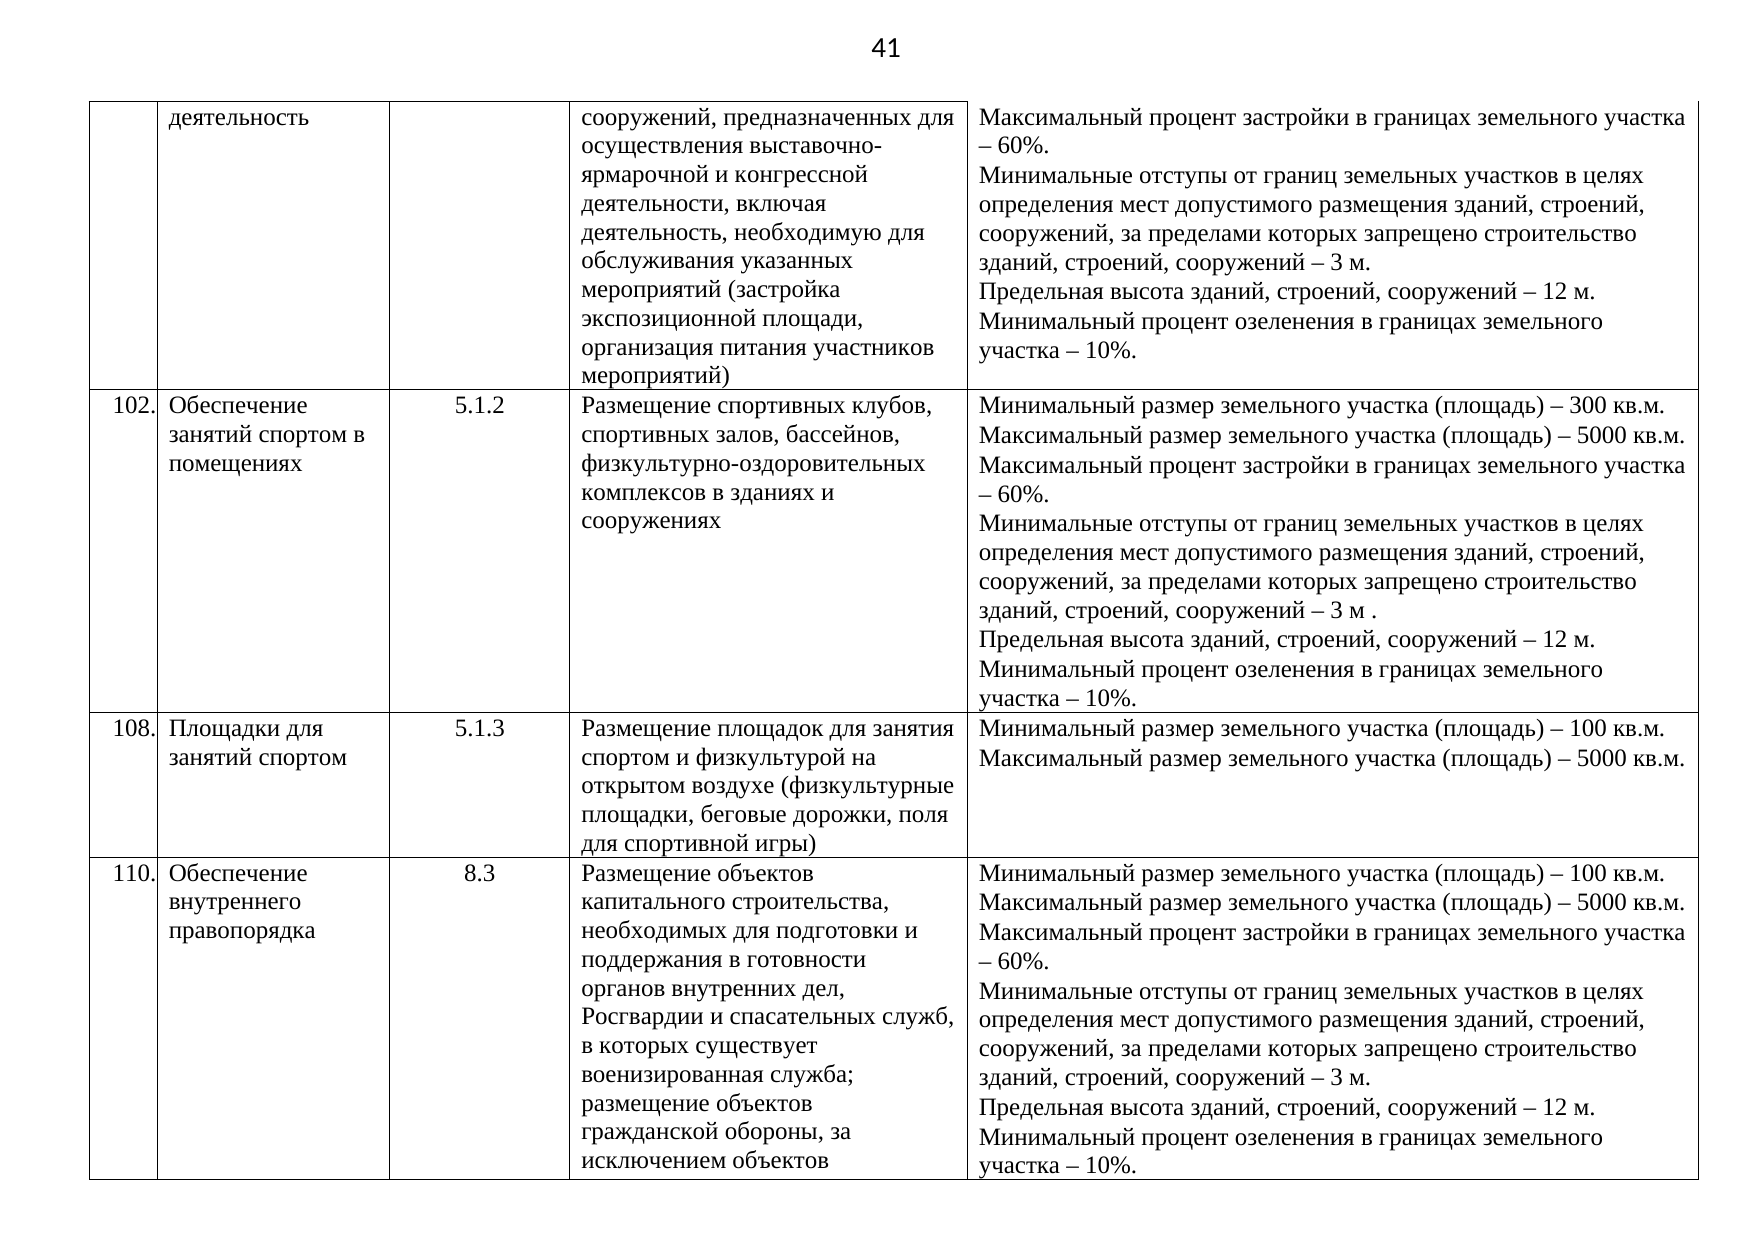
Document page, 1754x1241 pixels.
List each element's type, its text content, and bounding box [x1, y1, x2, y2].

table_cell Размещение спортивных клубов, спортивных залов, бассейнов, физкультурно-оздоровительных комплексов в зданиях и сооружениях [570, 390, 967, 712]
table_cell Предельная высота зданий, строений, сооружений – 12 м. [968, 624, 1698, 653]
table_cell Площадки для занятий спортом [158, 713, 389, 857]
table_cell Обеспечение занятий спортом в помещениях [158, 390, 389, 712]
table_cell Обеспечение внутреннего правопорядка [158, 858, 389, 1179]
table_cell [90, 713, 157, 857]
table_cell [90, 390, 157, 712]
table_cell [90, 858, 157, 1179]
table_cell Максимальный размер земельного участка (площадь) – 5000 кв.м. [968, 419, 1698, 449]
table_cell 5.1.2 [390, 390, 569, 712]
table_cell Минимальный размер земельного участка (площадь) – 100 кв.м. [968, 713, 1698, 742]
table_cell Минимальный размер земельного участка (площадь) – 100 кв.м. [968, 858, 1698, 886]
table_cell Минимальные отступы от границ земельных участков в целях определения мест допустимого размещения зданий, строений, сооружений, за пределами которых запрещено строительство зданий, строений, сооружений – 3 м. [968, 975, 1698, 1091]
table_cell 8.3 [390, 858, 569, 1179]
table_cell 5.1.3 [390, 713, 569, 857]
table_cell Предельная высота зданий, строений, сооружений – 12 м. [968, 275, 1698, 305]
table_cell Максимальный размер земельного участка (площадь) – 5000 кв.м. [968, 886, 1698, 916]
table_cell Минимальные отступы от границ земельных участков в целях определения мест допустимого размещения зданий, строений, сооружений, за пределами которых запрещено строительство зданий, строений, сооружений – 3 м. [968, 159, 1698, 275]
table_cell Минимальный размер земельного участка (площадь) – 300 кв.м. [968, 390, 1698, 419]
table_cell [968, 1121, 1698, 1179]
table_cell Размещение площадок для занятия спортом и физкультурой на открытом воздухе (физкультурные площадки, беговые дорожки, поля для спортивной игры) [570, 713, 967, 857]
table_cell Минимальные отступы от границ земельных участков в целях определения мест допустимого размещения зданий, строений, сооружений, за пределами которых запрещено строительство зданий, строений, сооружений – 3 м . [968, 508, 1698, 623]
table_cell Минимальный процент озеленения в границах земельного участка – 10%. [968, 305, 1698, 389]
table_cell Максимальный процент застройки в границах земельного участка – 60%. [968, 101, 1698, 159]
table_cell Максимальный размер земельного участка (площадь) – 5000 кв.м. [968, 742, 1698, 857]
table_cell Размещение объектов капитального строительства, необходимых для подготовки и поддержания в готовности органов внутренних дел, Росгвардии и спасательных служб, в которых существует военизированная служба; размещение объектов гражданской обороны, за исключением объектов гражданской обороны, являющихся частями производственных зданий [570, 858, 967, 1179]
table_cell Максимальный процент застройки в границах земельного участка – 60%. [968, 916, 1698, 975]
table_cell Максимальный процент застройки в границах земельного участка – 60%. [968, 449, 1698, 507]
table_cell Минимальный процент озеленения в границах земельного участка – 10%. [968, 653, 1698, 712]
table_cell Предельная высота зданий, строений, сооружений – 12 м. [968, 1091, 1698, 1121]
